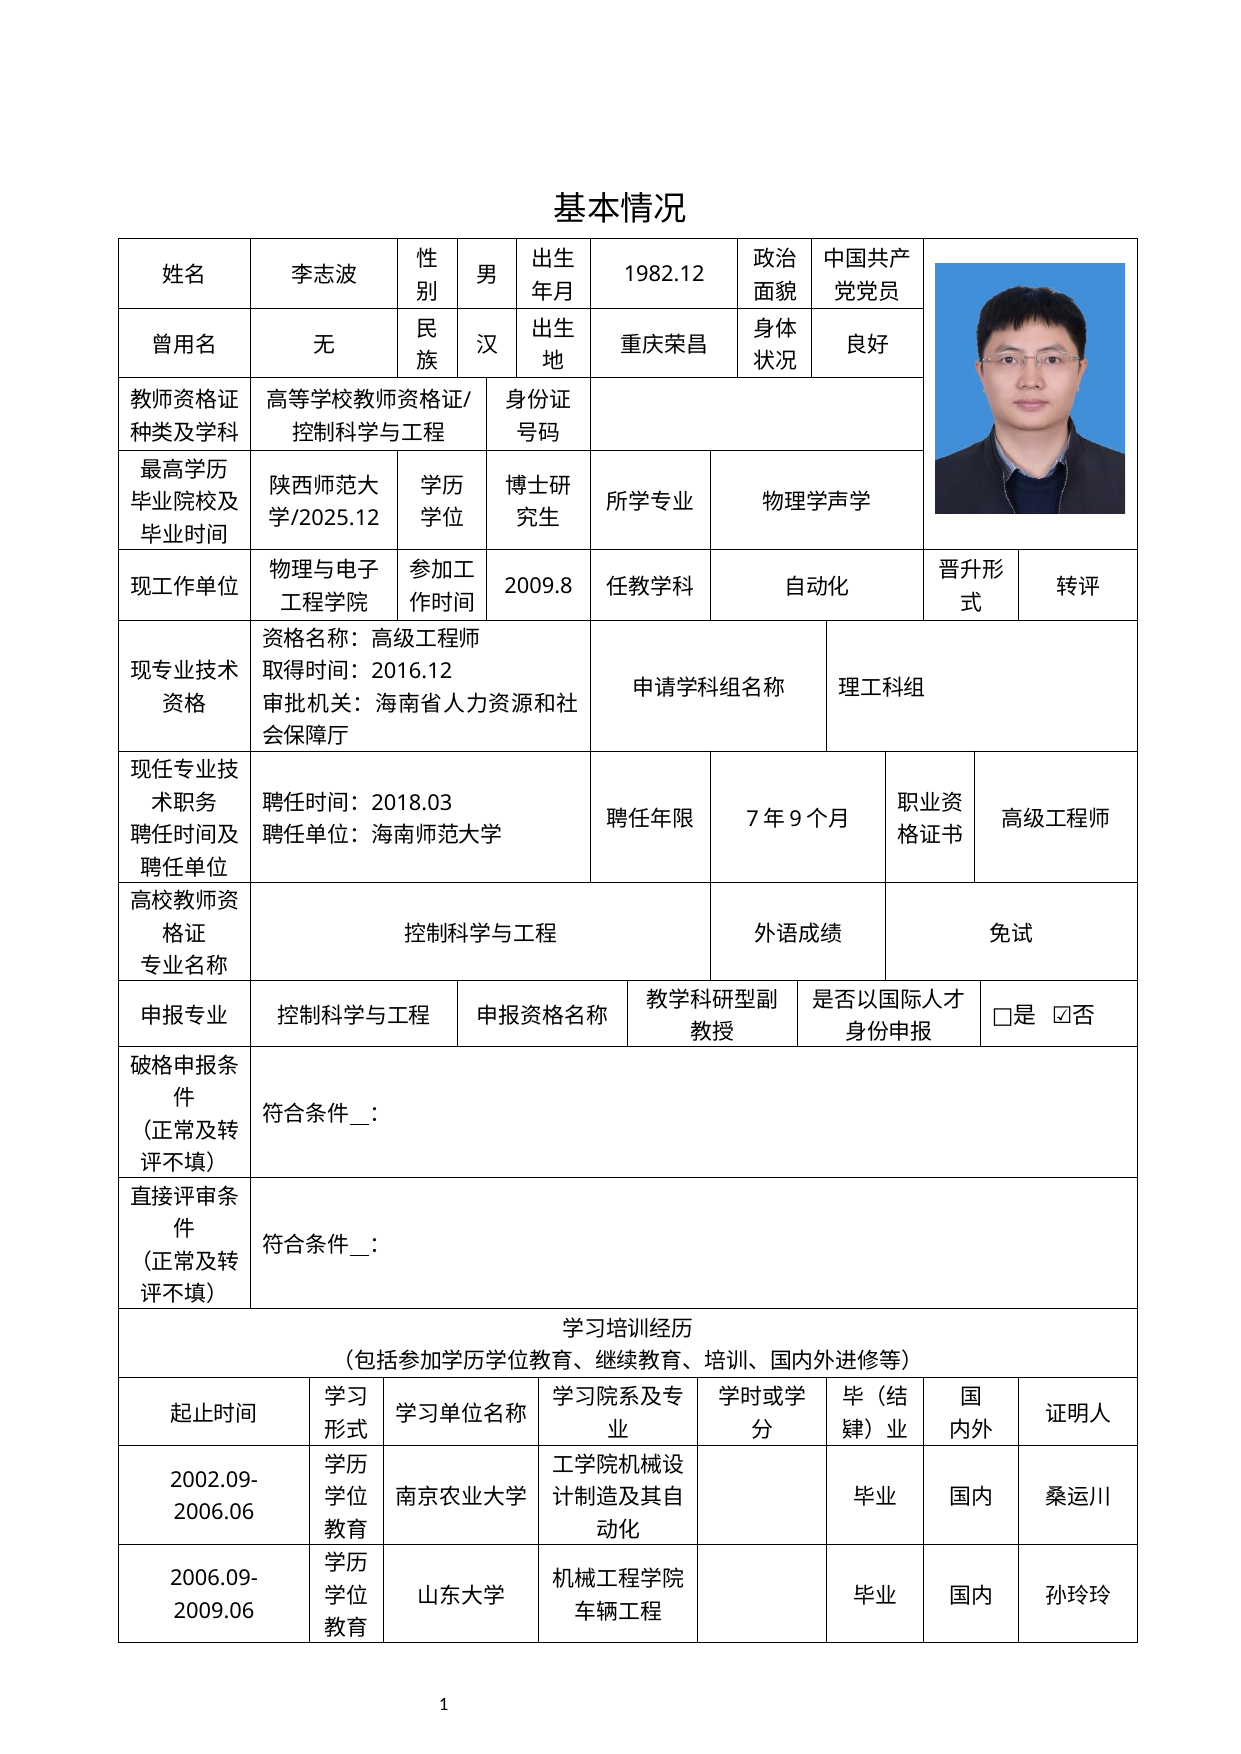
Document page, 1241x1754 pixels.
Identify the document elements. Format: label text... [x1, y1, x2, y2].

table_cell 工学院机械设计制造及其自动化 [539, 1446, 697, 1544]
table_cell 学习院系及专业 [539, 1378, 697, 1445]
table_cell 理工科组 [827, 621, 1137, 751]
table_cell 聘任时间：2018.03 聘任单位：海南师范大学 [251, 752, 590, 882]
table_cell [591, 378, 923, 450]
table_cell 任教学科 [591, 550, 710, 619]
table_cell 最高学历 毕业院校及毕业时间 [119, 451, 250, 549]
picture [935, 263, 1126, 514]
table_cell [698, 1545, 826, 1642]
table_cell 破格申报条件 （正常及转评不填） [119, 1047, 250, 1177]
table_cell 起止时间 [119, 1378, 309, 1445]
table_cell 陕西师范大学/2025.12 [251, 451, 397, 549]
table_header 政治 面貌 [738, 239, 811, 308]
table_cell 南京农业大学 [384, 1446, 538, 1544]
table_cell 物理学声学 [711, 451, 923, 549]
table_cell 高校教师资格证 专业名称 [119, 883, 250, 980]
table_cell 控制科学与工程 [251, 883, 710, 980]
table_cell 毕业 [827, 1545, 923, 1642]
table_cell 7年9个月 [711, 752, 885, 882]
table_cell 良好 [812, 309, 923, 377]
table_cell 外语成绩 [711, 883, 885, 980]
table_cell 重庆荣昌 [591, 309, 737, 377]
table_header 1982.12 [591, 239, 737, 308]
table_cell 桑运川 [1019, 1446, 1137, 1544]
table_cell 学历学位教育 [310, 1446, 383, 1544]
table_cell 职业资格证书 [886, 752, 974, 882]
table_cell 学时或学分 [698, 1378, 826, 1445]
table_cell 参加工作时间 [398, 550, 486, 619]
table_cell 现工作单位 [119, 550, 250, 619]
table_cell 晋升形式 [924, 550, 1018, 619]
table_cell 申报资格名称 [458, 981, 627, 1046]
table_header 性别 [398, 239, 457, 308]
table_cell 博士研究生 [487, 451, 590, 549]
table_header 姓名 [119, 239, 250, 308]
table_cell 曾用名 [119, 309, 250, 377]
table_header 李志波 [251, 239, 397, 308]
table_cell 符合条件 ： [251, 1047, 1137, 1177]
table_cell 直接评审条件 （正常及转评不填） [119, 1178, 250, 1308]
table_cell □是 ☑否 [981, 981, 1137, 1046]
table_cell 转评 [1019, 550, 1137, 619]
table_cell 免试 [886, 883, 1137, 980]
table_cell 所学专业 [591, 451, 710, 549]
table_header 男 [458, 239, 516, 308]
table_header [924, 239, 1137, 549]
table_cell 孙玲玲 [1019, 1545, 1137, 1642]
table_cell 机械工程学院车辆工程 [539, 1545, 697, 1642]
table_header 中国共产党党员 [812, 239, 923, 308]
table_cell 申报专业 [119, 981, 250, 1046]
table_cell 国内 [924, 1545, 1018, 1642]
table_cell 2002.09-2006.06 [119, 1446, 309, 1544]
table_cell 学历 学位 [398, 451, 486, 549]
table_cell 毕业 [827, 1446, 923, 1544]
table_cell 无 [251, 309, 397, 377]
table_cell 2009.8 [487, 550, 590, 619]
table_cell 现任专业技术职务 聘任时间及聘任单位 [119, 752, 250, 882]
table_cell 学习单位名称 [384, 1378, 538, 1445]
table_cell 资格名称：高级工程师 取得时间：2016.12 审批机关：海南省人力资源和社会保障厅 [251, 621, 590, 751]
table_cell 民族 [398, 309, 457, 377]
table_cell 国内 [924, 1446, 1018, 1544]
table_cell [698, 1446, 826, 1544]
table_cell 国 内外 [924, 1378, 1018, 1445]
table_cell 现专业技术资格 [119, 621, 250, 751]
table_cell 山东大学 [384, 1545, 538, 1642]
table_cell 高级工程师 [975, 752, 1137, 882]
table_cell 自动化 [711, 550, 923, 619]
table_cell 学历学位教育 [310, 1545, 383, 1642]
table_cell 物理与电子工程学院 [251, 550, 397, 619]
table_header 出生年月 [517, 239, 590, 308]
table_cell 聘任年限 [591, 752, 710, 882]
table_cell 2006.09-2009.06 [119, 1545, 309, 1642]
table_cell 学习形式 [310, 1378, 383, 1445]
table_cell 教学科研型副教授 [628, 981, 797, 1046]
table_cell 高等学校教师资格证/控制科学与工程 [251, 378, 486, 450]
table_cell 证明人 [1019, 1378, 1137, 1445]
table_cell 是否以国际人才身份申报 [798, 981, 980, 1046]
table_cell 出生地 [517, 309, 590, 377]
table_cell 学习培训经历 （包括参加学历学位教育、继续教育、培训、国内外进修等） [119, 1309, 1137, 1377]
table_cell 身体状况 [738, 309, 811, 377]
table_cell 毕（结肄）业 [827, 1378, 923, 1445]
table_cell 身份证 号码 [487, 378, 590, 450]
table_cell 申请学科组名称 [591, 621, 826, 751]
text 基本情况 [118, 173, 1122, 238]
table_cell 符合条件 ： [251, 1178, 1137, 1308]
table_cell 汉 [458, 309, 516, 377]
table_cell 教师资格证种类及学科 [119, 378, 250, 450]
table_cell 控制科学与工程 [251, 981, 457, 1046]
